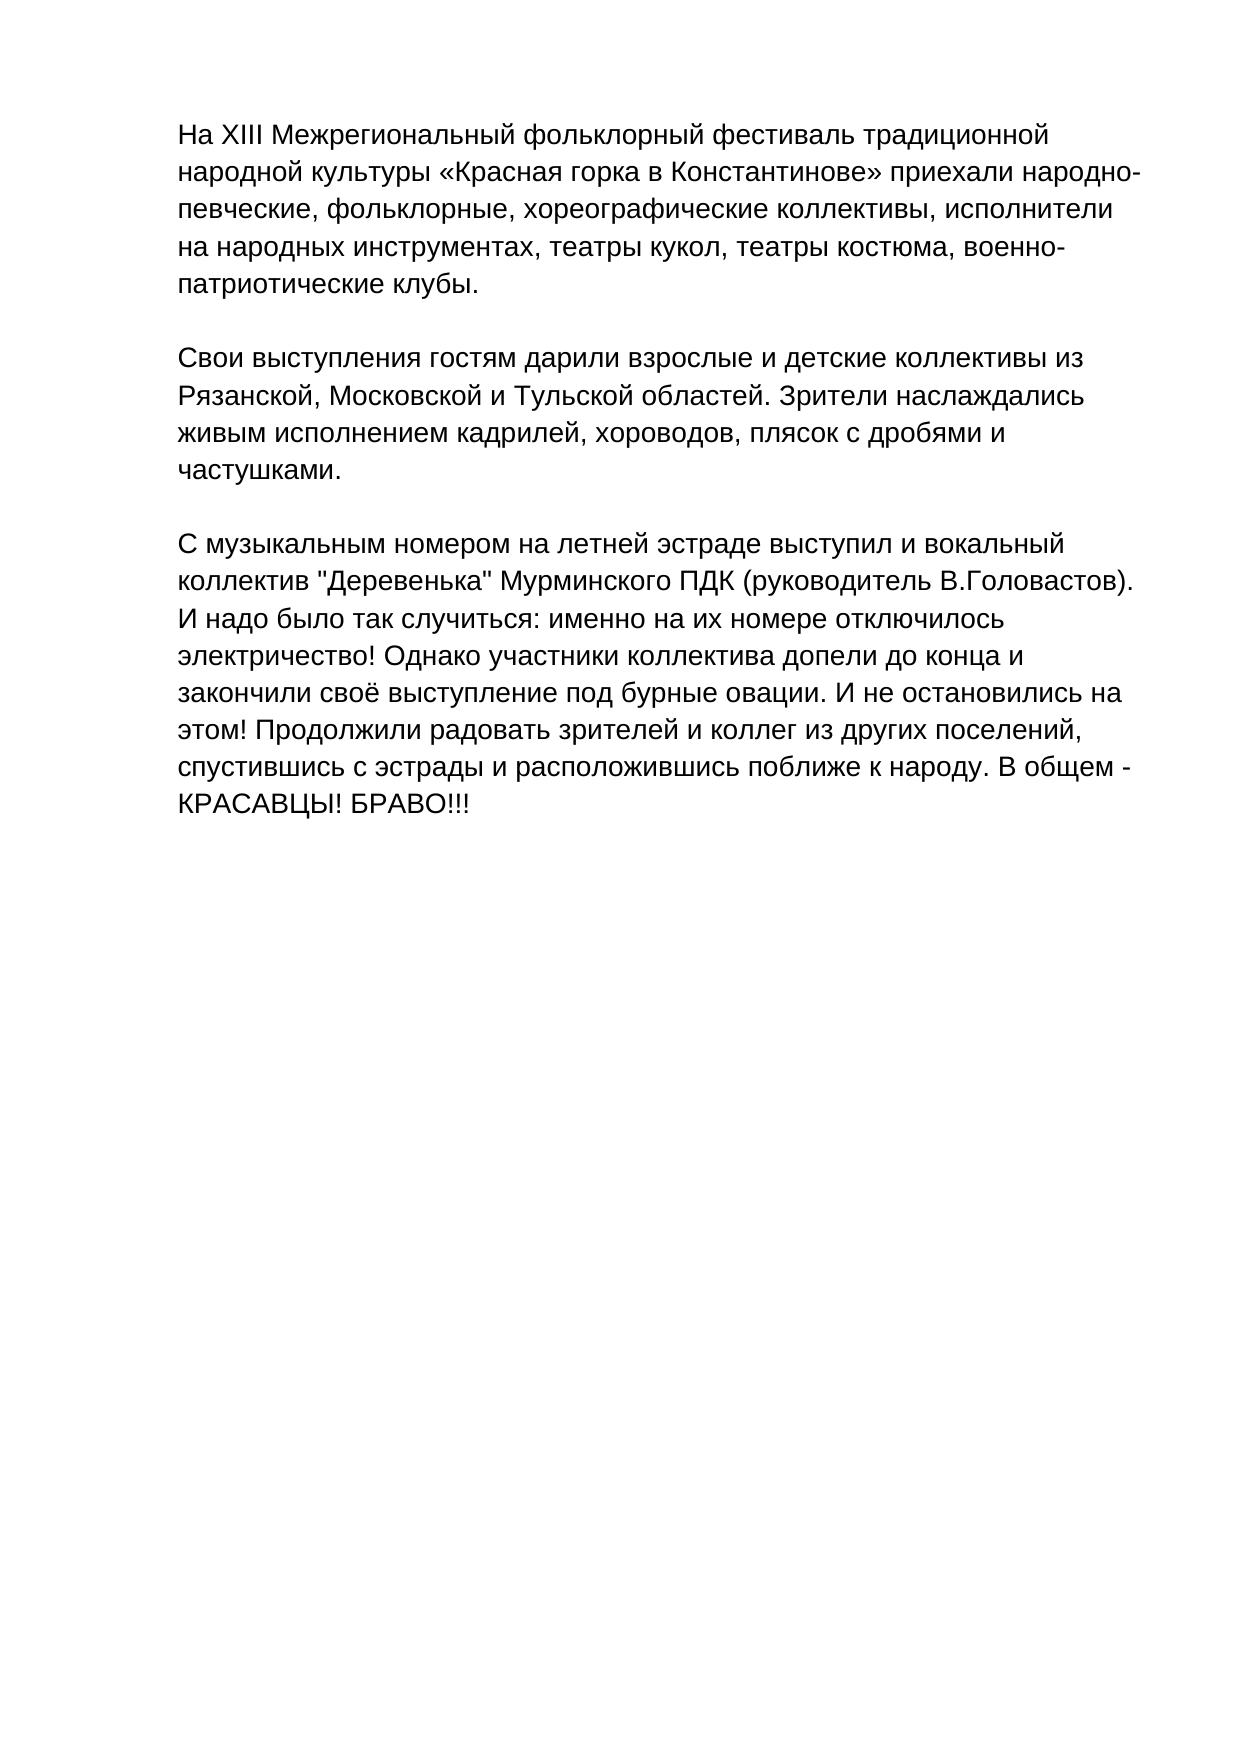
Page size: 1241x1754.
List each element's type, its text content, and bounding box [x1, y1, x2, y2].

text На XIII Межрегиональный фольклорный фестиваль традиционной народной культуры «Красная горка в Константинове» приехали народно-певческие, фольклорные, хореографические коллективы, исполнители на народных инструментах, театры кукол, театры костюма, военно-патриотические клубы. Свои выступления гостям дарили взрослые и детские коллективы из Рязанской, Московской и Тульской областей. Зрители наслаждались живым исполнением кадрилей, хороводов, плясок с дробями и частушками. С музыкальным номером на летней эстраде выступил и вокальный коллектив "Деревенька" Мурминского ПДК (руководитель В.Головастов). И надо было так случиться: именно на их номере отключилось электричество! Однако участники коллектива допели до конца и закончили своё выступление под бурные овации. И не остановились на этом! Продолжили радовать зрителей и коллег из других поселений, спустившись с эстрады и расположившись поближе к народу. В общем - КРАСАВЦЫ! БРАВО!!! [177, 118, 1152, 820]
